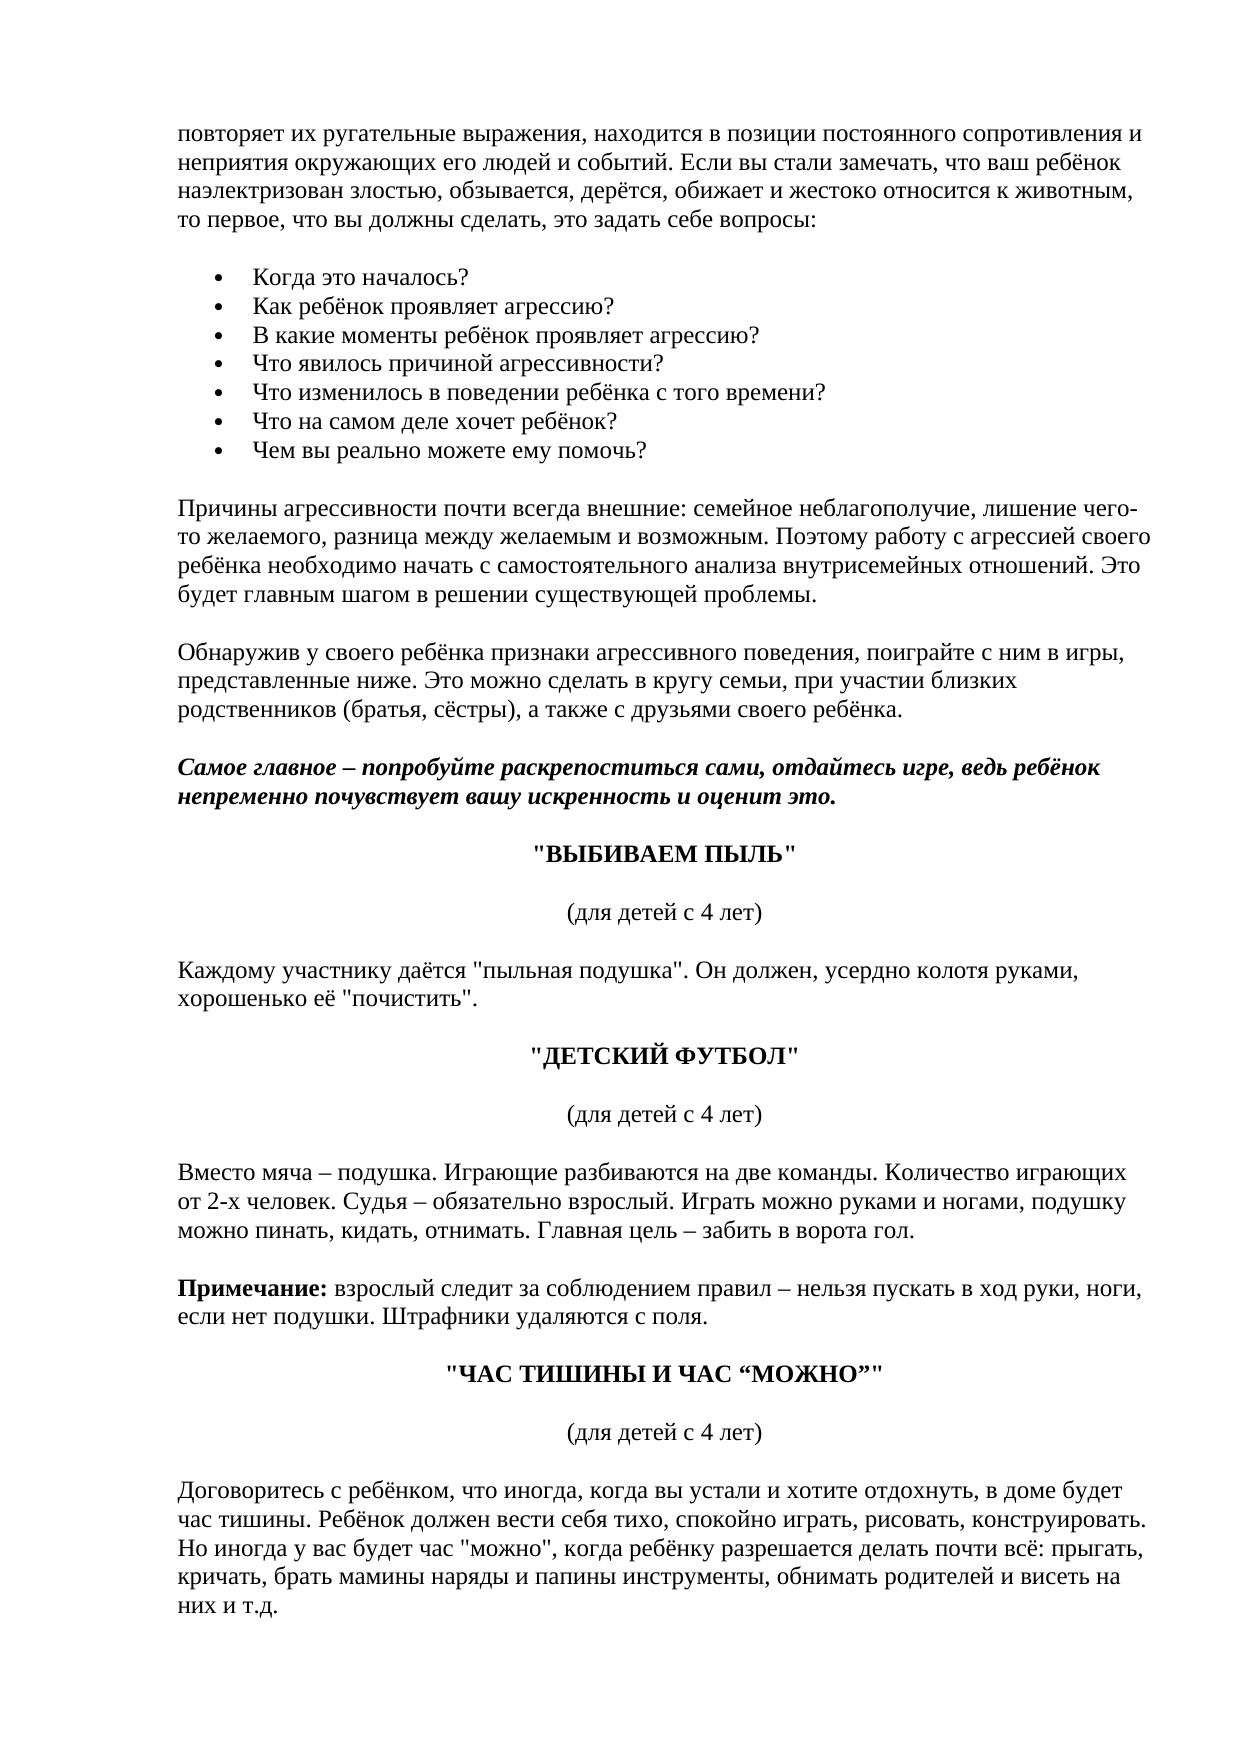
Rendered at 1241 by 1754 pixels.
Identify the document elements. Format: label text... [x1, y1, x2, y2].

text Каждому участнику даётся "пыльная подушка". Он должен, усердно колотя руками, хорошенько её "почистить". [177, 955, 1152, 1012]
text "ДЕТСКИЙ ФУТБОЛ" [177, 1041, 1152, 1070]
text Обнаружив у своего ребёнка признаки агрессивного поведения, поиграйте с ним в игры, представленные ниже. Это можно сделать в кругу семьи, при участии близких родственников (братья, сёстры), а также с друзьями своего ребёнка. [177, 637, 1152, 723]
text Причины агрессивности почти всегда внешние: семейное неблагополучие, лишение чего-то желаемого, разница между желаемым и возможным. Поэтому работу с агрессией своего ребёнка необходимо начать с самостоятельного анализа внутрисемейных отношений. Это будет главным шагом в решении существующей проблемы. [177, 493, 1152, 608]
text (для детей с 4 лет) [177, 1417, 1152, 1446]
text (для детей с 4 лет) [177, 897, 1152, 926]
list Что на самом деле хочет ребёнок? [215, 406, 1152, 435]
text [177, 118, 1152, 233]
text "ВЫБИВАЕМ ПЫЛЬ" [177, 839, 1152, 868]
text (для детей с 4 лет) [177, 1099, 1152, 1128]
text Вместо мяча – подушка. Играющие разбиваются на две команды. Количество играющих от 2-х человек. Судья – обязательно взрослый. Играть можно руками и ногами, подушку можно пинать, кидать, отнимать. Главная цель – забить в ворота гол. [177, 1157, 1152, 1243]
list Как ребёнок проявляет агрессию? [215, 291, 1152, 320]
list Чем вы реально можете ему помочь? [215, 435, 1152, 463]
list В какие моменты ребёнок проявляет агрессию? [215, 320, 1152, 348]
text Примечание: взрослый следит за соблюдением правил – нельзя пускать в ход руки, ноги, если нет подушки. Штрафники удаляются с поля. [177, 1273, 1152, 1330]
text "ЧАС ТИШИНЫ И ЧАС “МОЖНО”" [177, 1359, 1152, 1388]
text Договоритесь с ребёнком, что иногда, когда вы устали и хотите отдохнуть, в доме будет час тишины. Ребёнок должен вести себя тихо, спокойно играть, рисовать, конструировать. Но иногда у вас будет час "можно", когда ребёнку разрешается делать почти всё: прыгать, кричать, брать мамины наряды и папины инструменты, обнимать родителей и висеть на них и т.д. [177, 1475, 1152, 1619]
list Что явилось причиной агрессивности? [215, 348, 1152, 377]
text Самое главное – попробуйте раскрепоститься сами, отдайтесь игре, ведь ребёнок непременно почувствует вашу искренность и оценит это. [177, 752, 1152, 810]
list Что изменилось в поведении ребёнка с того времени? [215, 377, 1152, 406]
list Когда это началось? [215, 262, 1152, 291]
